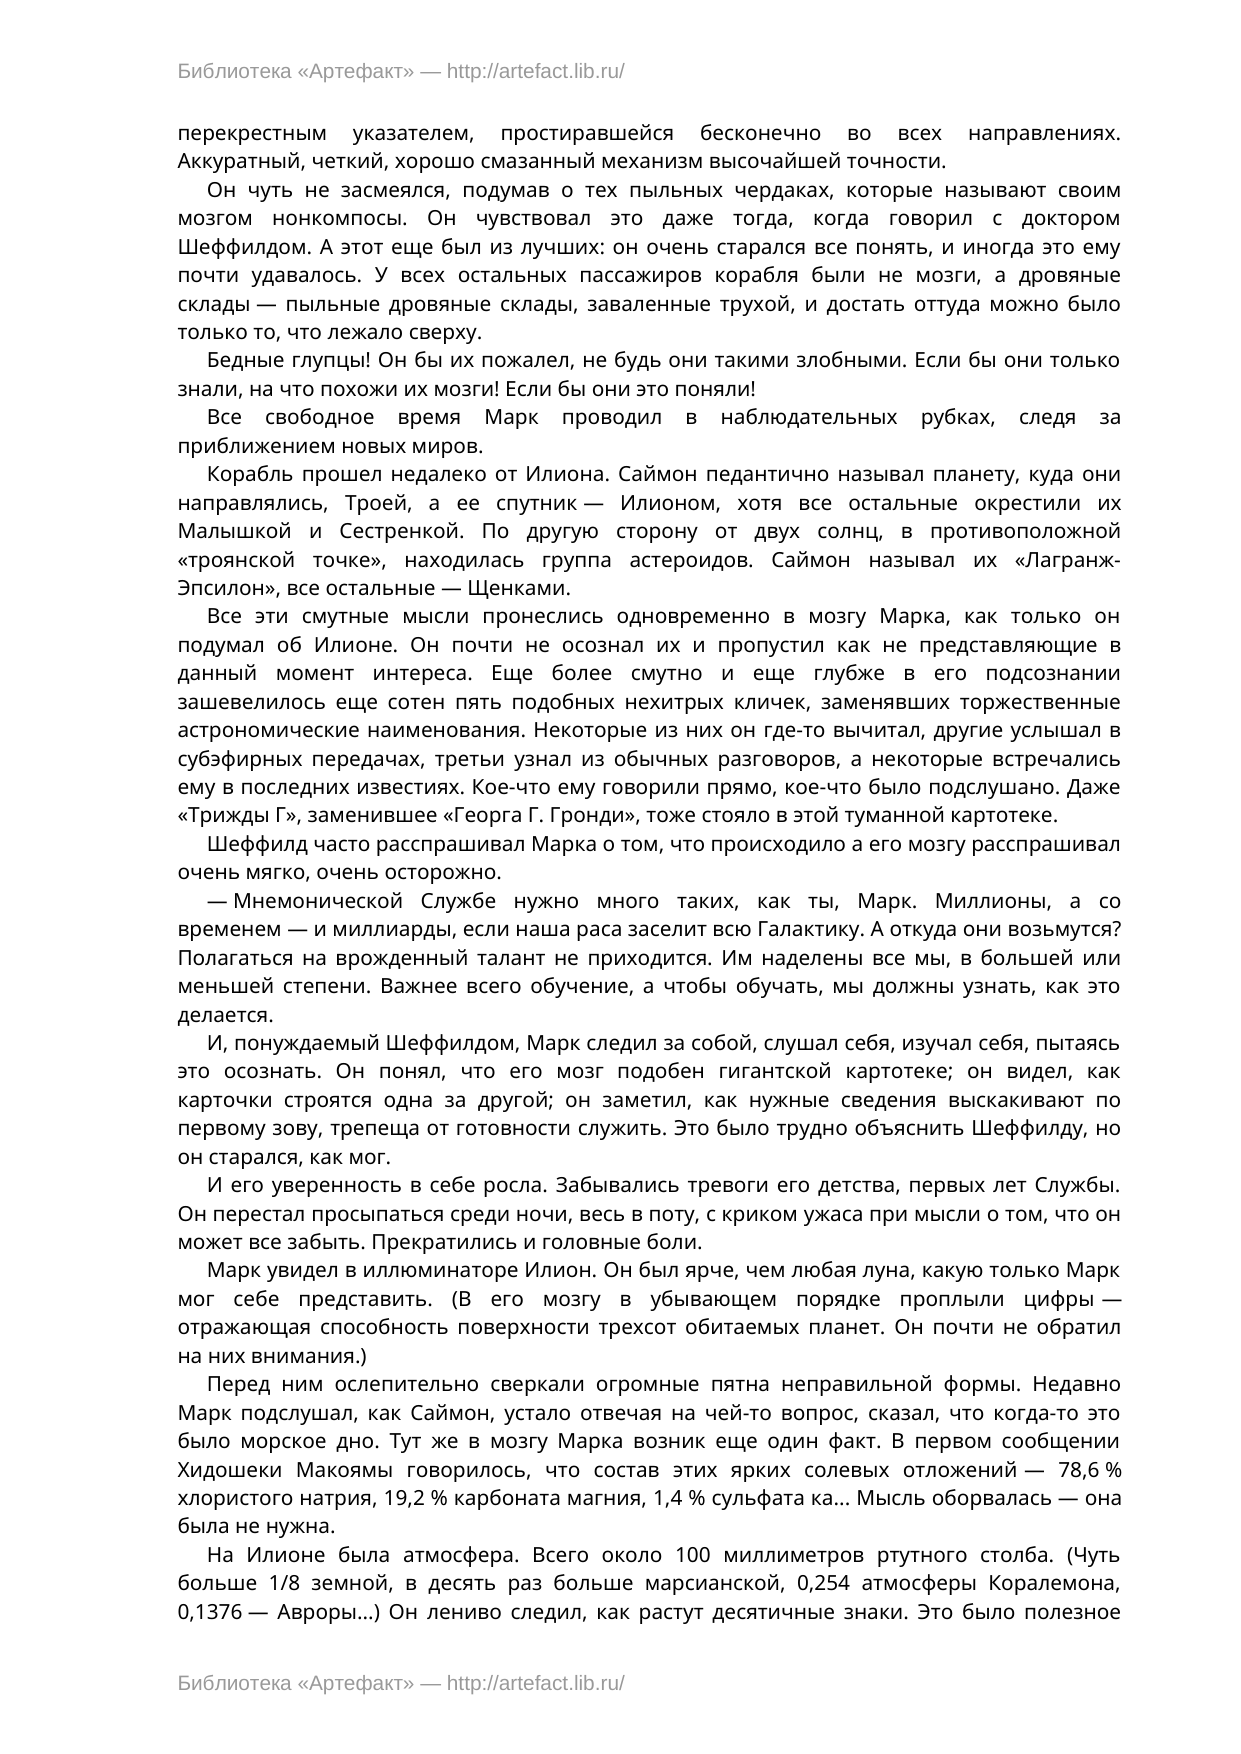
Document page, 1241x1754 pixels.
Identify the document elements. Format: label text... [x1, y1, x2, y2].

text Все эти смутные мысли пронеслись одновременно в мозгу Марка, как только он подумал об Илионе. Он почти не осознал их и пропустил как не представляющие в данный момент интереса. Еще более смутно и еще глубже в его подсознании зашевелилось еще сотен пять подобных нехитрых кличек, заменявших торжественные астрономические наименования. Некоторые из них он где-то вычитал, другие услышал в субэфирных передачах, третьи узнал из обычных разговоров, а некоторые встречались ему в последних известиях. Кое-что ему говорили прямо, кое-что было подслушано. Даже «Трижды Г», заменившее «Георга Г. Гронди», тоже стояло в этой туманной картотеке. [177, 602, 1122, 829]
text Марк увидел в иллюминаторе Илион. Он был ярче, чем любая луна, какую только Марк мог себе представить. (В его мозгу в убывающем порядке проплыли цифры — отражающая способность поверхности трехсот обитаемых планет. Он почти не обратил на них внимания.) [177, 1256, 1122, 1369]
text — Мнемонической Службе нужно много таких, как ты, Марк. Миллионы, а со временем — и миллиарды, если наша раса заселит всю Галактику. А откуда они возьмутся? Полагаться на врожденный талант не приходится. Им наделены все мы, в большей или меньшей степени. Важнее всего обучение, а чтобы обучать, мы должны узнать, как это делается. [177, 886, 1122, 1028]
text Все свободное время Марк проводил в наблюдательных рубках, следя за приближением новых миров. [177, 402, 1122, 459]
text И его уверенность в себе росла. Забывались тревоги его детства, первых лет Службы. Он перестал просыпаться среди ночи, весь в поту, с криком ужаса при мысли о том, что он может все забыть. Прекратились и головные боли. [177, 1170, 1122, 1256]
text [177, 118, 1122, 175]
text Он чуть не засмеялся, подумав о тех пыльных чердаках, которые называют своим мозгом нонкомпосы. Он чувствовал это даже тогда, когда говорил с доктором Шеффилдом. А этот еще был из лучших: он очень старался все понять, и иногда это ему почти удавалось. У всех остальных пассажиров корабля были не мозги, а дровяные склады — пыльные дровяные склады, заваленные трухой, и достать оттуда можно было только то, что лежало сверху. [177, 175, 1122, 346]
text Перед ним ослепительно сверкали огромные пятна неправильной формы. Недавно Марк подслушал, как Саймон, устало отвечая на чей-то вопрос, сказал, что когда-то это было морское дно. Тут же в мозгу Марка возник еще один факт. В первом сообщении Хидошеки Макоямы говорилось, что состав этих ярких солевых отложений — 78,6 % хлористого натрия, 19,2 % карбоната магния, 1,4 % сульфата ка... Мысль оборвалась — она была не нужна. [177, 1369, 1122, 1540]
text И, понуждаемый Шеффилдом, Марк следил за собой, слушал себя, изучал себя, пытаясь это осознать. Он понял, что его мозг подобен гигантской картотеке; он видел, как карточки строятся одна за другой; он заметил, как нужные сведения выскакивают по первому зову, трепеща от готовности служить. Это было трудно объяснить Шеффилду, но он старался, как мог. [177, 1028, 1122, 1170]
text Шеффилд часто расспрашивал Марка о том, что происходило а его мозгу расспрашивал очень мягко, очень осторожно. [177, 829, 1122, 886]
text Корабль прошел недалеко от Илиона. Саймон педантично называл планету, куда они направлялись, Троей, а ее спутник — Илионом, хотя все остальные окрестили их Малышкой и Сестренкой. По другую сторону от двух солнц, в противоположной «троянской точке», находилась группа астероидов. Саймон называл их «Лагранж-Эпсилон», все остальные — Щенками. [177, 459, 1122, 602]
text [177, 1540, 1122, 1625]
text Бедные глупцы! Он бы их пожалел, не будь они такими злобными. Если бы они только знали, на что похожи их мозги! Если бы они это поняли! [177, 346, 1122, 402]
